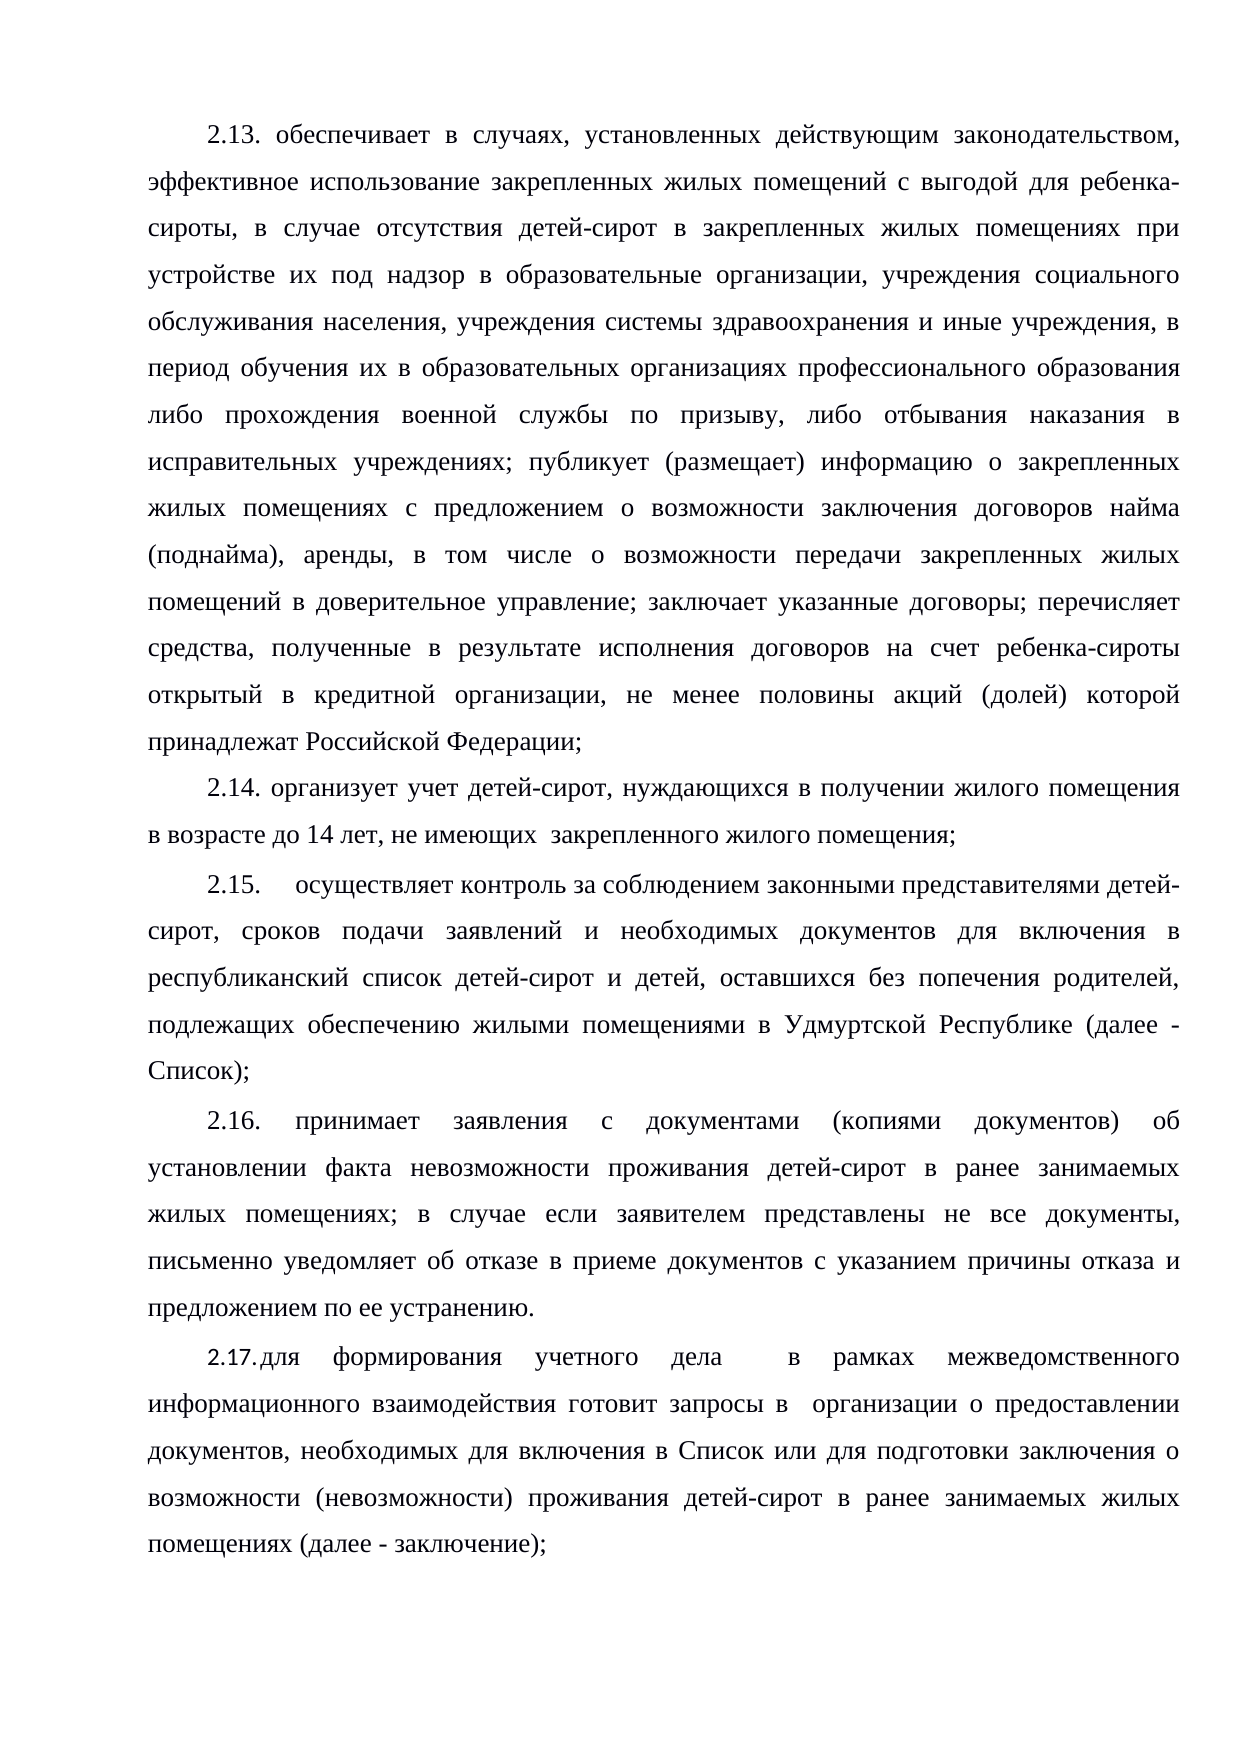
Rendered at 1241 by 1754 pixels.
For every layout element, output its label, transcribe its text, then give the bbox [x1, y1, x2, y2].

list 2.14. организует учет детей-сирот, нуждающихся в получении жилого помещения в возрасте до 14 лет, не имеющих закрепленного жилого помещения; [148, 771, 1181, 849]
list 2.16. принимает заявления с документами (копиями документов) об установлении факта невозможности проживания детей-сирот в ранее занимаемых жилых помещениях; в случае если заявителем представлены не все документы, письменно уведомляет об отказе в приеме документов с указанием причины отказа и предложением по ее устранению. [148, 1104, 1181, 1322]
list 2.15. осуществляет контроль за соблюдением законными представителями детей-сирот, сроков подачи заявлений и необходимых документов для включения в республиканский список детей-сирот и детей, оставшихся без попечения родителей, подлежащих обеспечению жилыми помещениями в Удмуртской Республике (далее - Список); [148, 868, 1181, 1086]
list для формирования учетного дела в рамках межведомственного информационного взаимодействия готовит запросы в организации о предоставлении документов, необходимых для включения в Список или для подготовки заключения о возможности (невозможности) проживания детей-сирот в ранее занимаемых жилых помещениях (далее - заключение); [148, 1340, 1181, 1558]
text 2.13. обеспечивает в случаях, установленных действующим законодательством, эффективное использование закрепленных жилых помещений с выгодой для ребенка-сироты, в случае отсутствия детей-сирот в закрепленных жилых помещениях при устройстве их под надзор в образовательные организации, учреждения социального обслуживания населения, учреждения системы здравоохранения и иные учреждения, в период обучения их в образовательных организациях профессионального образования либо прохождения военной службы по призыву, либо отбывания наказания в исправительных учреждениях; публикует (размещает) информацию о закрепленных жилых помещениях с предложением о возможности заключения договоров найма (поднайма), аренды, в том числе о возможности передачи закрепленных жилых помещений в доверительное управление; заключает указанные договоры; перечисляет средства, полученные в результате исполнения договоров на счет ребенка-сироты открытый в кредитной организации, не менее половины акций (долей) которой принадлежат Российской Федерации; [148, 118, 1181, 756]
